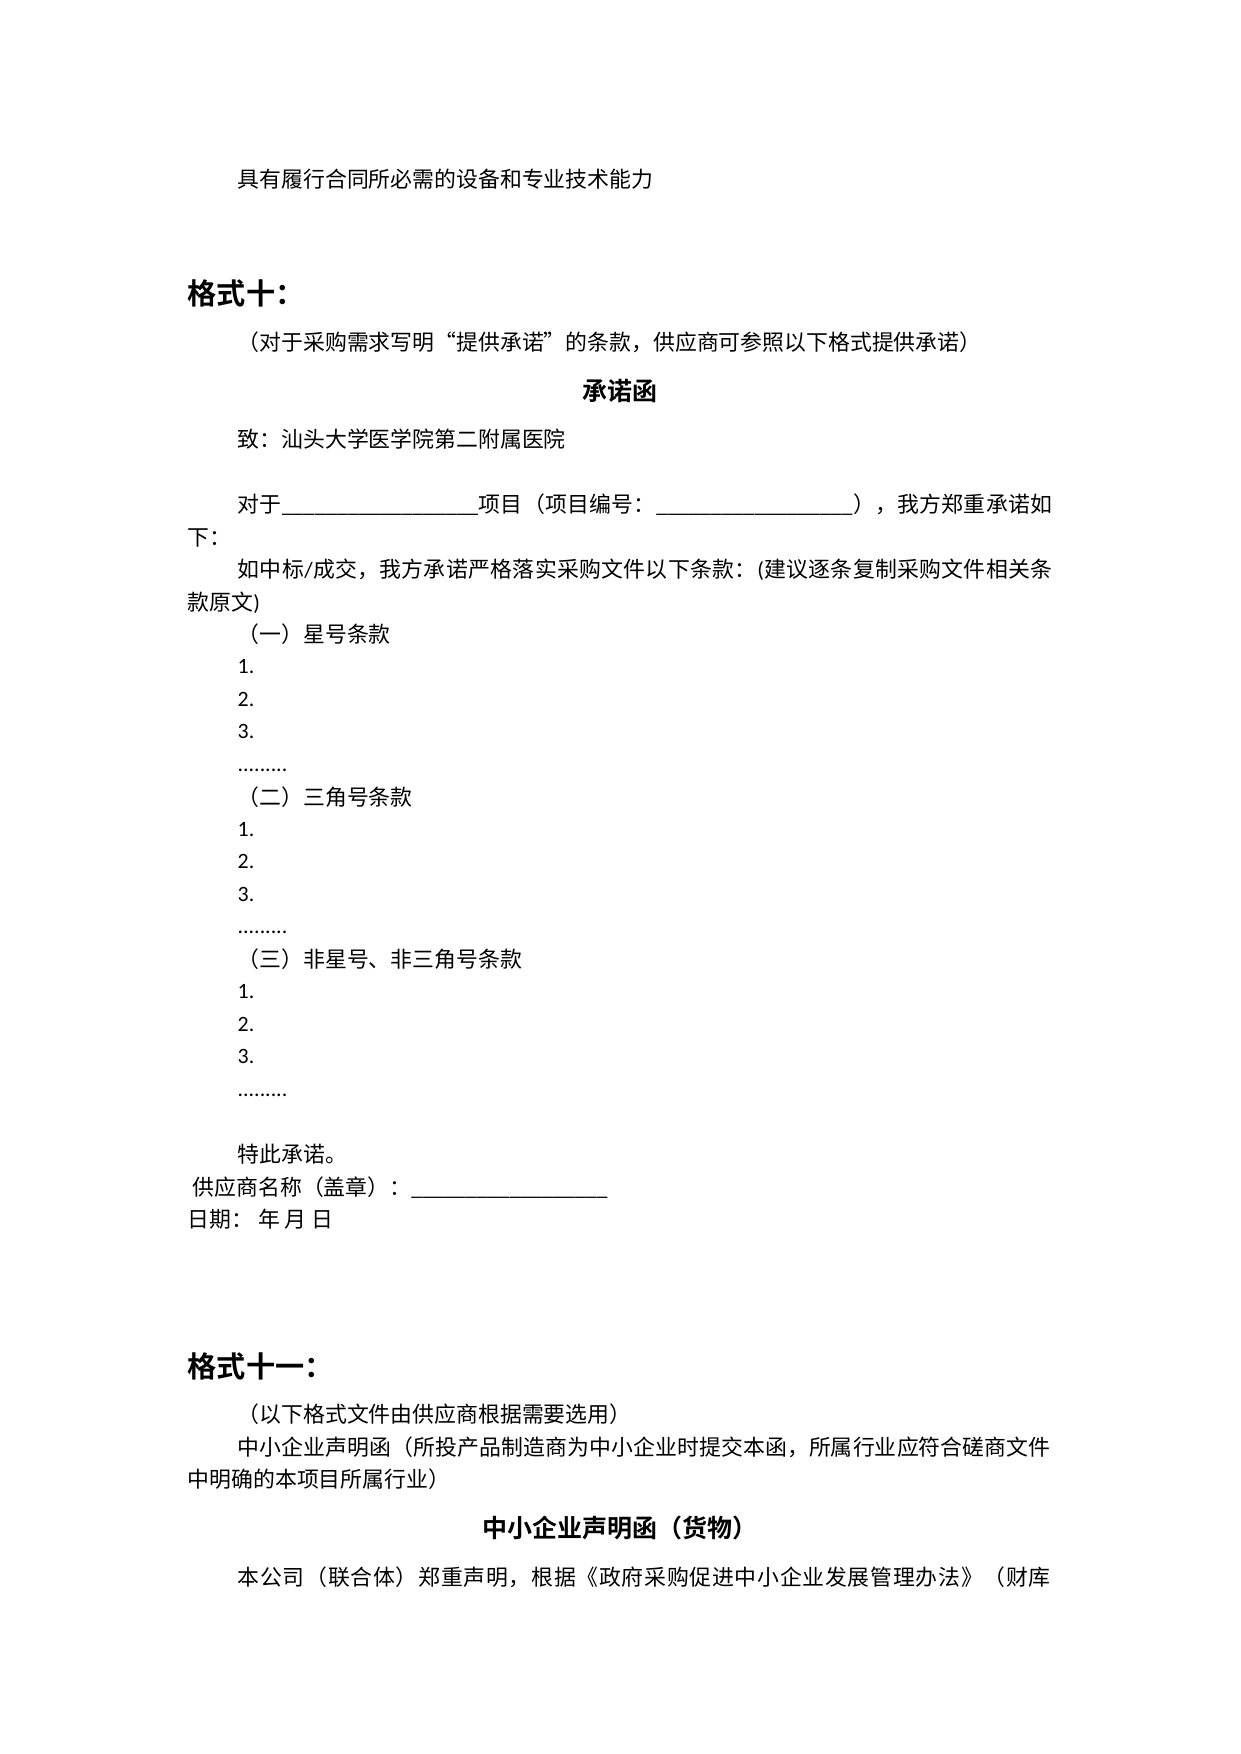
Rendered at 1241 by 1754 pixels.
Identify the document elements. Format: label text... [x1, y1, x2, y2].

text （二）三角号条款 [187, 779, 1053, 812]
text 对于__________________项目（项目编号：__________________），我方郑重承诺如下： [187, 487, 1053, 552]
text 供应商名称（盖章）：__________________ [187, 1169, 1053, 1202]
text 格式十一： [187, 1332, 1053, 1397]
text 3. [187, 1039, 1053, 1072]
text （对于采购需求写明“提供承诺”的条款，供应商可参照以下格式提供承诺） [187, 324, 1053, 357]
text ......... [187, 747, 1053, 779]
text 1. [187, 974, 1053, 1007]
text ......... [187, 909, 1053, 942]
text 格式十： [187, 259, 1053, 324]
text 3. [187, 714, 1053, 747]
text （三）非星号、非三角号条款 [187, 942, 1053, 974]
text （以下格式文件由供应商根据需要选用） [187, 1397, 1053, 1429]
text 2. [187, 1007, 1053, 1039]
text 1. [187, 649, 1053, 682]
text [187, 1559, 1053, 1592]
text 中小企业声明函（所投产品制造商为中小企业时提交本函，所属行业应符合磋商文件中明确的本项目所属行业） [187, 1429, 1053, 1494]
text 中小企业声明函（货物） [187, 1494, 1053, 1559]
text （一）星号条款 [187, 617, 1053, 649]
text 致：汕头大学医学院第二附属医院 [187, 422, 1053, 487]
text 具有履行合同所必需的设备和专业技术能力 [187, 162, 1053, 194]
text 1. [187, 812, 1053, 844]
text 如中标/成交，我方承诺严格落实采购文件以下条款：(建议逐条复制采购文件相关条款原文) [187, 552, 1053, 617]
text 2. [187, 844, 1053, 877]
text 2. [187, 682, 1053, 714]
text 承诺函 [187, 357, 1053, 422]
text ......... [187, 1072, 1053, 1137]
text 日期： 年 月 日 [187, 1202, 1053, 1234]
text 特此承诺。 [187, 1137, 1053, 1169]
text 3. [187, 877, 1053, 909]
